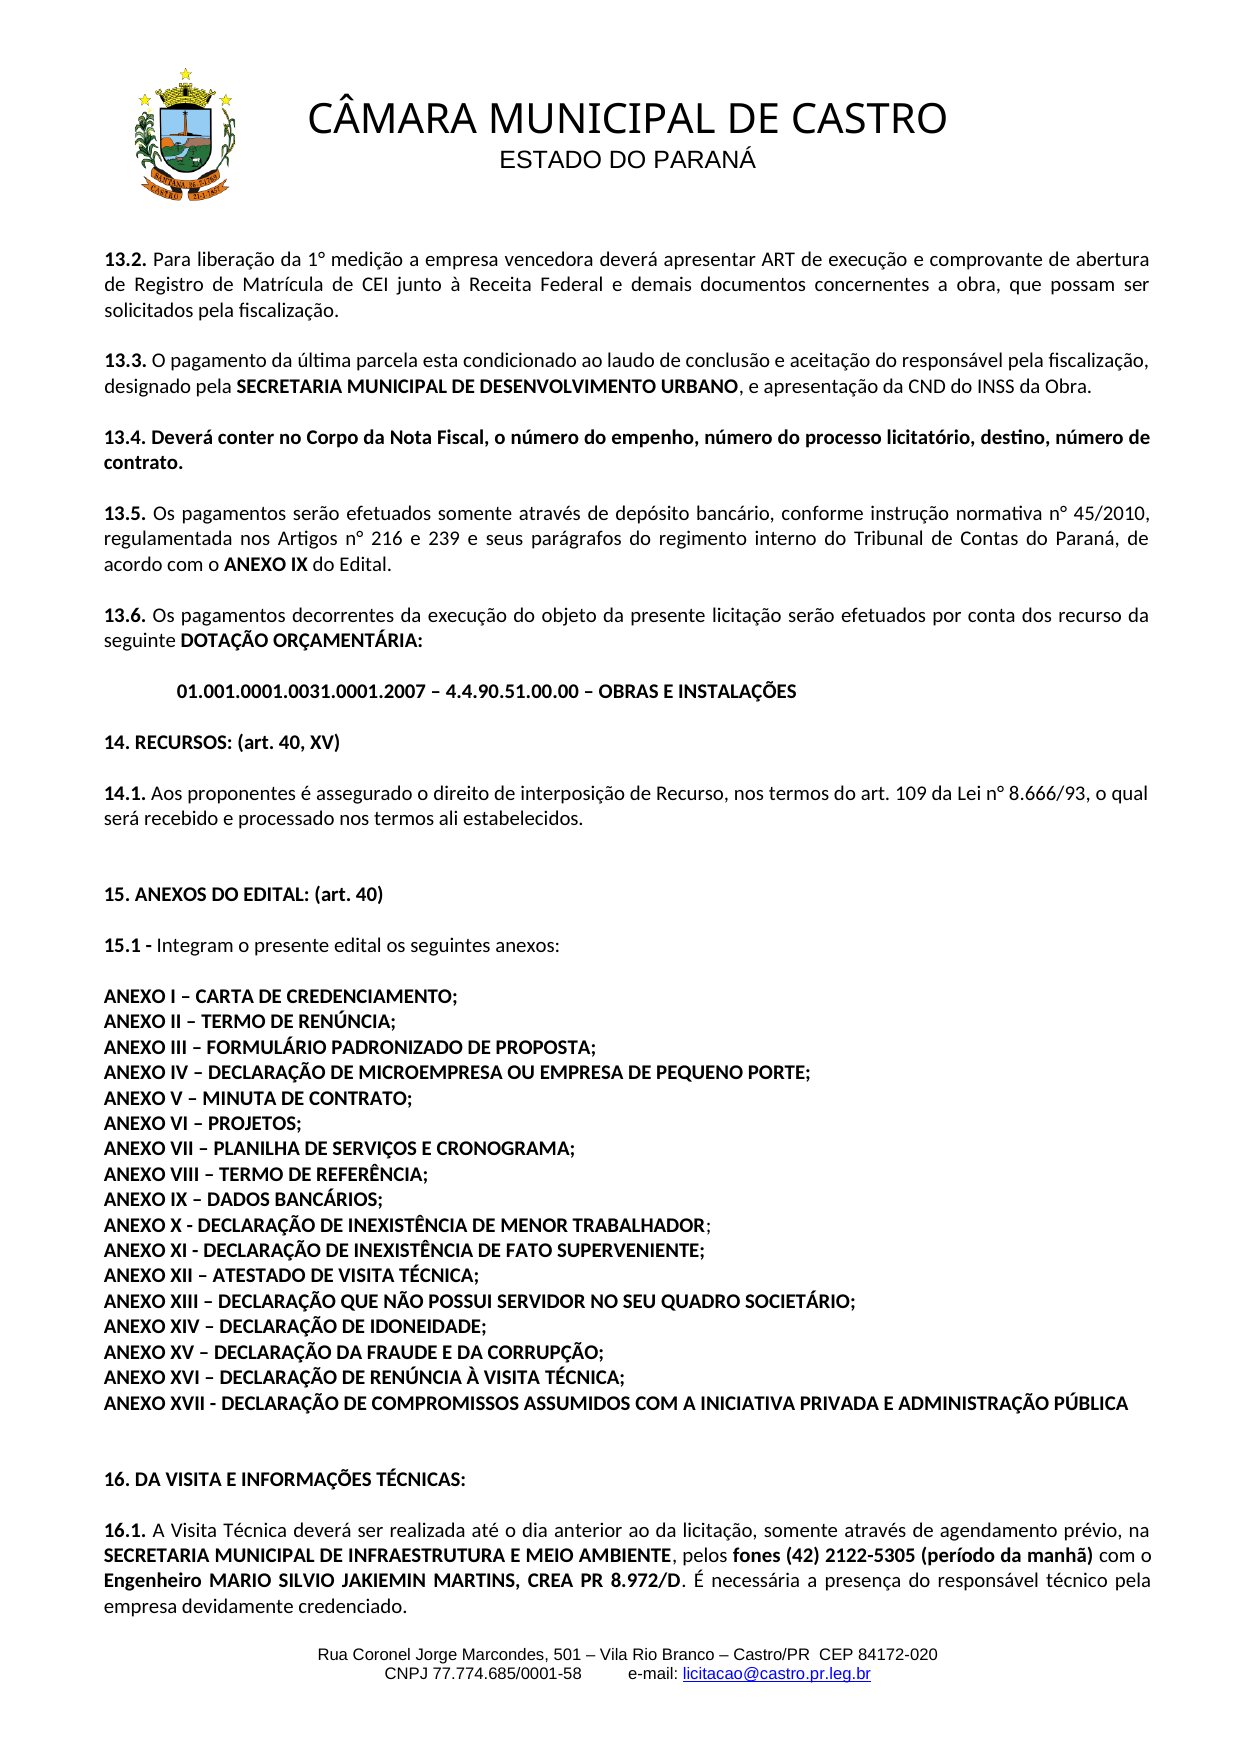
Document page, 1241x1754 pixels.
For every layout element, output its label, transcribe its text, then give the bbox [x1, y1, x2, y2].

text ANEXO I – CARTA DE CREDENCIAMENTO; [103, 983, 1152, 1008]
text 14. RECURSOS: (art. 40, XV) [103, 729, 1152, 754]
picture [134, 67, 236, 201]
text ANEXO VI – PROJETOS; [103, 1110, 1152, 1136]
text ANEXO XVI – DECLARAÇÃO DE RENÚNCIA À VISITA TÉCNICA; [103, 1364, 1152, 1390]
text 01.001.0001.0031.0001.2007 – 4.4.90.51.00.00 – OBRAS E INSTALAÇÕES [177, 678, 1152, 703]
text 16.1. A Visita Técnica deverá ser realizada até o dia anterior ao da licitação, somente através de agendamento prévio, na SECRETARIA MUNICIPAL DE INFRAESTRUTURA E MEIO AMBIENTE, pelos fones (42) 2122-5305 (período da manhã) com o Engenheiro MARIO SILVIO JAKIEMIN MARTINS, CREA PR 8.972/D. É necessária a presença do responsável técnico pela empresa devidamente credenciado. [103, 1517, 1152, 1618]
text 13.5. Os pagamentos serão efetuados somente através de depósito bancário, conforme instrução normativa n° 45/2010, regulamentada nos Artigos n° 216 e 239 e seus parágrafos do regimento interno do Tribunal de Contas do Paraná, de acordo com o ANEXO IX do Edital. [103, 500, 1152, 576]
text ANEXO XII – ATESTADO DE VISITA TÉCNICA; [103, 1263, 1152, 1288]
text 15.1 - Integram o presente edital os seguintes anexos: [103, 932, 1152, 958]
text ANEXO VIII – TERMO DE REFERÊNCIA; [103, 1161, 1152, 1186]
text ANEXO III – FORMULÁRIO PADRONIZADO DE PROPOSTA; [103, 1034, 1152, 1059]
text ANEXO X - Declaração de inexistência de menor trabalhador; [103, 1212, 1152, 1237]
text ANEXO XI - DECLARAÇÃO DE INEXISTÊNCIA DE FATO SUPERVENIENTE; [103, 1237, 1152, 1263]
text ANEXO V – MINUTA DE CONTRATO; [103, 1085, 1152, 1110]
text ANEXO XVII - DECLARAÇÃO DE COMPROMISSOS ASSUMIDOS COM A INICIATIVA PRIVADA E ADMINISTRAÇÃO PÚBLICA [103, 1390, 1152, 1415]
text ANEXO XIII – DECLARAÇÃO QUE NÃO POSSUI SERVIDOR NO SEU QUADRO SOCIETÁRIO; [103, 1288, 1152, 1313]
text 15. ANEXOS DO EDITAL: (art. 40) [103, 881, 1152, 907]
text 13.6. Os pagamentos decorrentes da execução do objeto da presente licitação serão efetuados por conta dos recurso da seguinte DOTAÇÃO ORÇAMENTÁRIA: [103, 602, 1152, 653]
text 14.1. Aos proponentes é assegurado o direito de interposição de Recurso, nos termos do art. 109 da Lei n° 8.666/93, o qual será recebido e processado nos termos ali estabelecidos. [103, 780, 1152, 831]
text ANEXO II – TERMO DE RENÚNCIA; [103, 1008, 1152, 1034]
text ANEXO VII – PLANILHA DE SERVIÇOS E CRONOGRAMA; [103, 1136, 1152, 1161]
text 13.4. Deverá conter no Corpo da Nota Fiscal, o número do empenho, número do processo licitatório, destino, número de contrato. [103, 424, 1152, 475]
text 13.3. O pagamento da última parcela esta condicionado ao laudo de conclusão e aceitação do responsável pela fiscalização, designado pela SECRETARIA MUNICIPAL DE DESENVOLVIMENTO URBANO, e apresentação da CND do INSS da Obra. [104, 348, 1152, 398]
text ANEXO IX – DADOS BANCÁRIOS; [103, 1186, 1152, 1212]
text 13.2. Para liberação da 1° medição a empresa vencedora deverá apresentar ART de execução e comprovante de abertura de Registro de Matrícula de CEI junto à Receita Federal e demais documentos concernentes a obra, que possam ser solicitados pela fiscalização. [104, 246, 1152, 322]
text ANEXO IV – DECLARAÇÃO DE MICROEMPRESA OU EMPRESA DE PEQUENO PORTE; [103, 1059, 1152, 1085]
text 16. DA VISITA E INFORMAÇÕES TÉCNICAS: [103, 1466, 1152, 1491]
text ANEXO XV – DECLARAÇÃO DA FRAUDE E DA CORRUPÇÃO; [103, 1339, 1152, 1364]
text ANEXO XIV – DECLARAÇÃO DE IDONEIDADE; [103, 1313, 1152, 1339]
